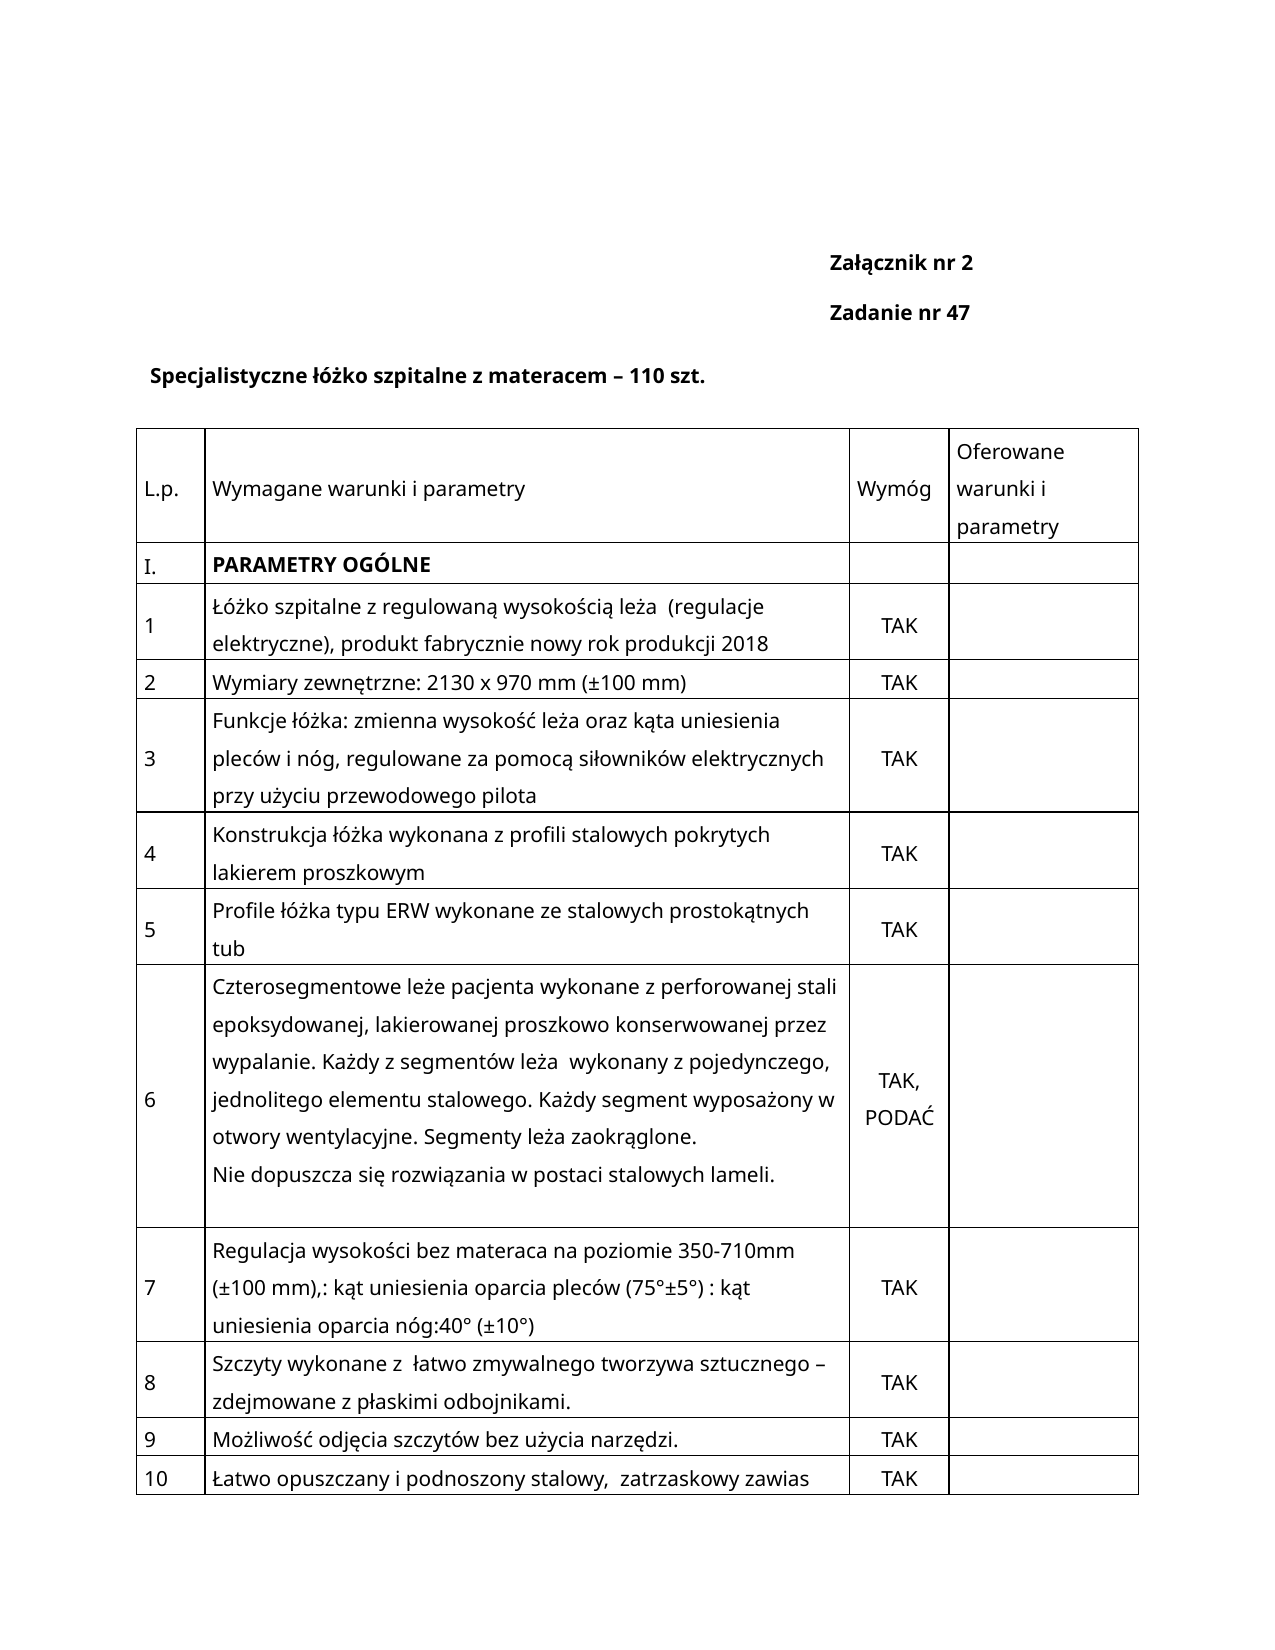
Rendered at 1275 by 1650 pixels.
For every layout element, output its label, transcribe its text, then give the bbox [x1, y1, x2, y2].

table_header Wymagane warunki i parametry [206, 429, 849, 542]
table_cell TAK [850, 813, 948, 887]
table_cell TAK [850, 699, 948, 811]
table_header L.p. [137, 429, 204, 542]
table_cell [950, 1418, 1138, 1455]
table_cell Funkcje łóżka: zmienna wysokość leża oraz kąta uniesienia pleców i nóg, regulowane za pomocą siłowników elektrycznych przy użyciu przewodowego pilota [206, 699, 849, 811]
text Zadanie nr 47 [150, 300, 1125, 325]
table_cell I. [137, 543, 204, 583]
table_cell Profile łóżka typu ERW wykonane ze stalowych prostokątnych tub [206, 889, 849, 963]
table_cell PARAMETRY OGÓLNE [206, 543, 849, 583]
table_cell [950, 889, 1138, 963]
table_cell [950, 699, 1138, 811]
table_header Wymóg [850, 429, 948, 542]
table_cell TAK [850, 1418, 948, 1455]
table_cell TAK [850, 1228, 948, 1341]
table_cell Łóżko szpitalne z regulowaną wysokością leża (regulacje elektryczne), produkt fabrycznie nowy rok produkcji 2018 [206, 584, 849, 659]
table_cell 9 [137, 1418, 204, 1455]
table_cell [950, 813, 1138, 887]
table_cell Regulacja wysokości bez materaca na poziomie 350-710mm (±100 mm),: kąt uniesienia oparcia pleców (75°±5°) : kąt uniesienia oparcia nóg:40° (±10°) [206, 1228, 849, 1341]
table_cell [950, 543, 1138, 583]
table_cell [950, 1228, 1138, 1341]
text Specjalistyczne łóżko szpitalne z materacem – 110 szt. [150, 353, 1125, 391]
table_cell [950, 584, 1138, 659]
table_cell [850, 543, 948, 583]
table_cell 2 [137, 660, 204, 698]
table_cell 4 [137, 813, 204, 887]
table_cell TAK [850, 1342, 948, 1417]
table_cell 8 [137, 1342, 204, 1417]
table_cell [950, 660, 1138, 698]
table_cell TAK, PODAĆ [850, 965, 948, 1227]
table_cell 5 [137, 889, 204, 963]
table_cell Szczyty wykonane z łatwo zmywalnego tworzywa sztucznego – zdejmowane z płaskimi odbojnikami. [206, 1342, 849, 1417]
table_cell 10 [137, 1456, 204, 1494]
table_header Oferowane warunki i parametry [950, 429, 1138, 542]
table_cell Wymiary zewnętrzne: 2130 x 970 mm (±100 mm) [206, 660, 849, 698]
table_cell TAK [850, 1456, 948, 1494]
table_cell 7 [137, 1228, 204, 1341]
table_cell TAK [850, 660, 948, 698]
table_cell [950, 965, 1138, 1227]
table_cell TAK [850, 584, 948, 659]
table_cell Konstrukcja łóżka wykonana z profili stalowych pokrytych lakierem proszkowym [206, 813, 849, 887]
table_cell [206, 1456, 849, 1494]
table_cell Czterosegmentowe leże pacjenta wykonane z perforowanej stali epoksydowanej, lakierowanej proszkowo konserwowanej przez wypalanie. Każdy z segmentów leża wykonany z pojedynczego, jednolitego elementu stalowego. Każdy segment wyposażony w otwory wentylacyjne. Segmenty leża zaokrąglone. Nie dopuszcza się rozwiązania w postaci stalowych lameli. [206, 965, 849, 1227]
table_cell [950, 1342, 1138, 1417]
text Załącznik nr 2 [150, 250, 1125, 275]
table_cell [950, 1456, 1138, 1494]
table_cell 6 [137, 965, 204, 1227]
table_cell 1 [137, 584, 204, 659]
table_cell 3 [137, 699, 204, 811]
table_cell TAK [850, 889, 948, 963]
table_cell Możliwość odjęcia szczytów bez użycia narzędzi. [206, 1418, 849, 1455]
